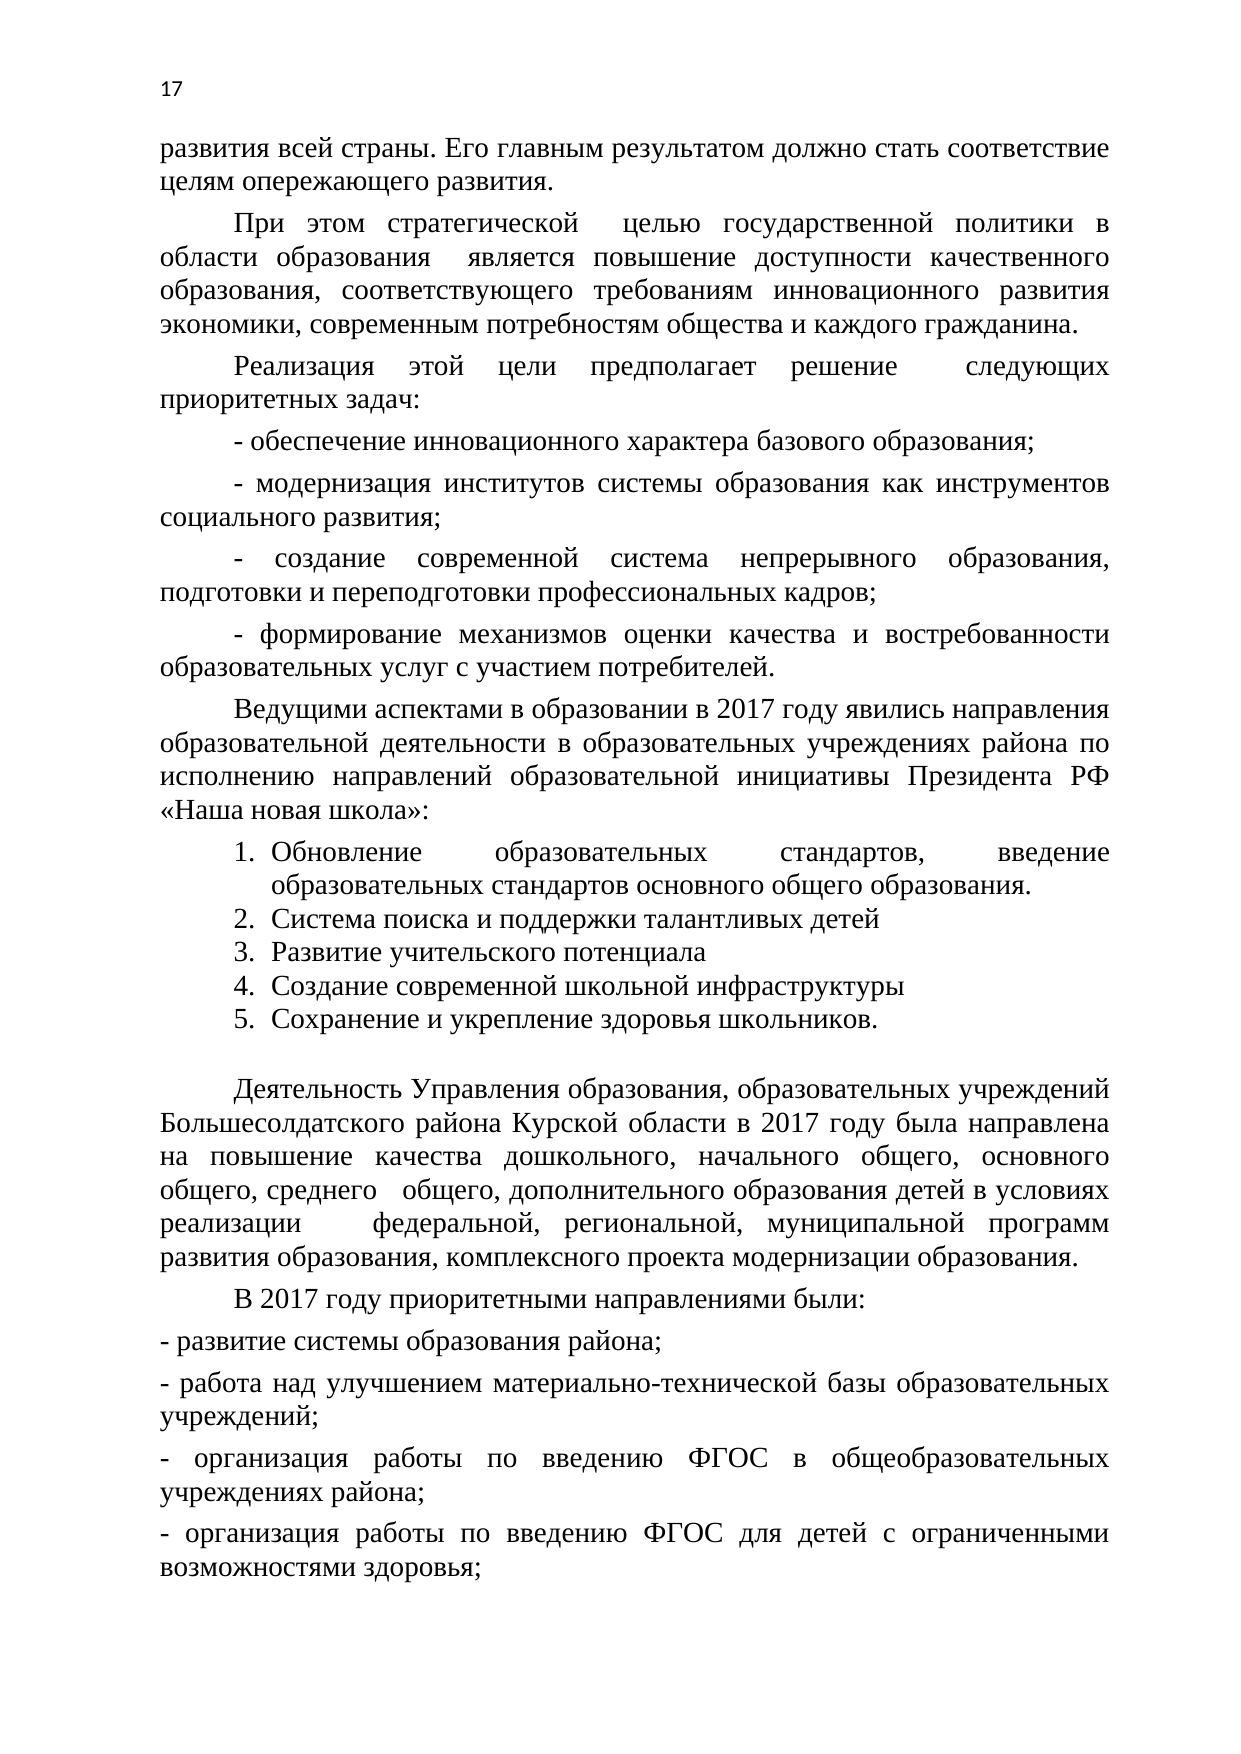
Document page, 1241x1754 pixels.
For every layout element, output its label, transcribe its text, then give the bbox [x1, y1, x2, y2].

list Сохранение и укрепление здоровья школьников. [233, 1002, 1110, 1035]
text Ведущими аспектами в образовании в 2017 году явились направления образовательной деятельности в образовательных учреждениях района по исполнению направлений образовательной инициативы Президента РФ «Наша новая школа»: [159, 691, 1110, 826]
text Деятельность Управления образования, образовательных учреждений Большесолдатского района Курской области в 2017 году была направлена на повышение качества дошкольного, начального общего, основного общего, среднего общего, дополнительного образования детей в условиях реализации федеральной, региональной, муниципальной программ развития образования, комплексного проекта модернизации образования. [159, 1071, 1110, 1273]
text - модернизация институтов системы образования как инструментов социального развития; [159, 465, 1110, 532]
text В 2017 году приоритетными направлениями были: [159, 1281, 1110, 1314]
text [159, 130, 1110, 197]
text - организация работы по введению ФГОС для детей с ограниченными возможностями здоровья; [159, 1516, 1110, 1583]
list Обновление образовательных стандартов, введение образовательных стандартов основного общего образования. [233, 834, 1110, 901]
text - обеспечение инновационного характера базового образования; [159, 423, 1110, 457]
text - развитие системы образования района; [159, 1323, 1110, 1356]
list Создание современной школьной инфраструктуры [233, 968, 1110, 1002]
text - формирование механизмов оценки качества и востребованности образовательных услуг с участием потребителей. [159, 616, 1110, 683]
text - работа над улучшением материально-технической базы образовательных учреждений; [159, 1365, 1110, 1432]
text - создание современной система непрерывного образования, подготовки и переподготовки профессиональных кадров; [159, 541, 1110, 608]
text При этом стратегической целью государственной политики в области образования является повышение доступности качественного образования, соответствующего требованиям инновационного развития экономики, современным потребностям общества и каждого гражданина. [159, 205, 1110, 339]
list Развитие учительского потенциала [233, 934, 1110, 968]
text Реализация этой цели предполагает решение следующих приоритетных задач: [159, 348, 1110, 415]
list Система поиска и поддержки талантливых детей [233, 901, 1110, 934]
text - организация работы по введению ФГОС в общеобразовательных учреждениях района; [159, 1440, 1110, 1507]
